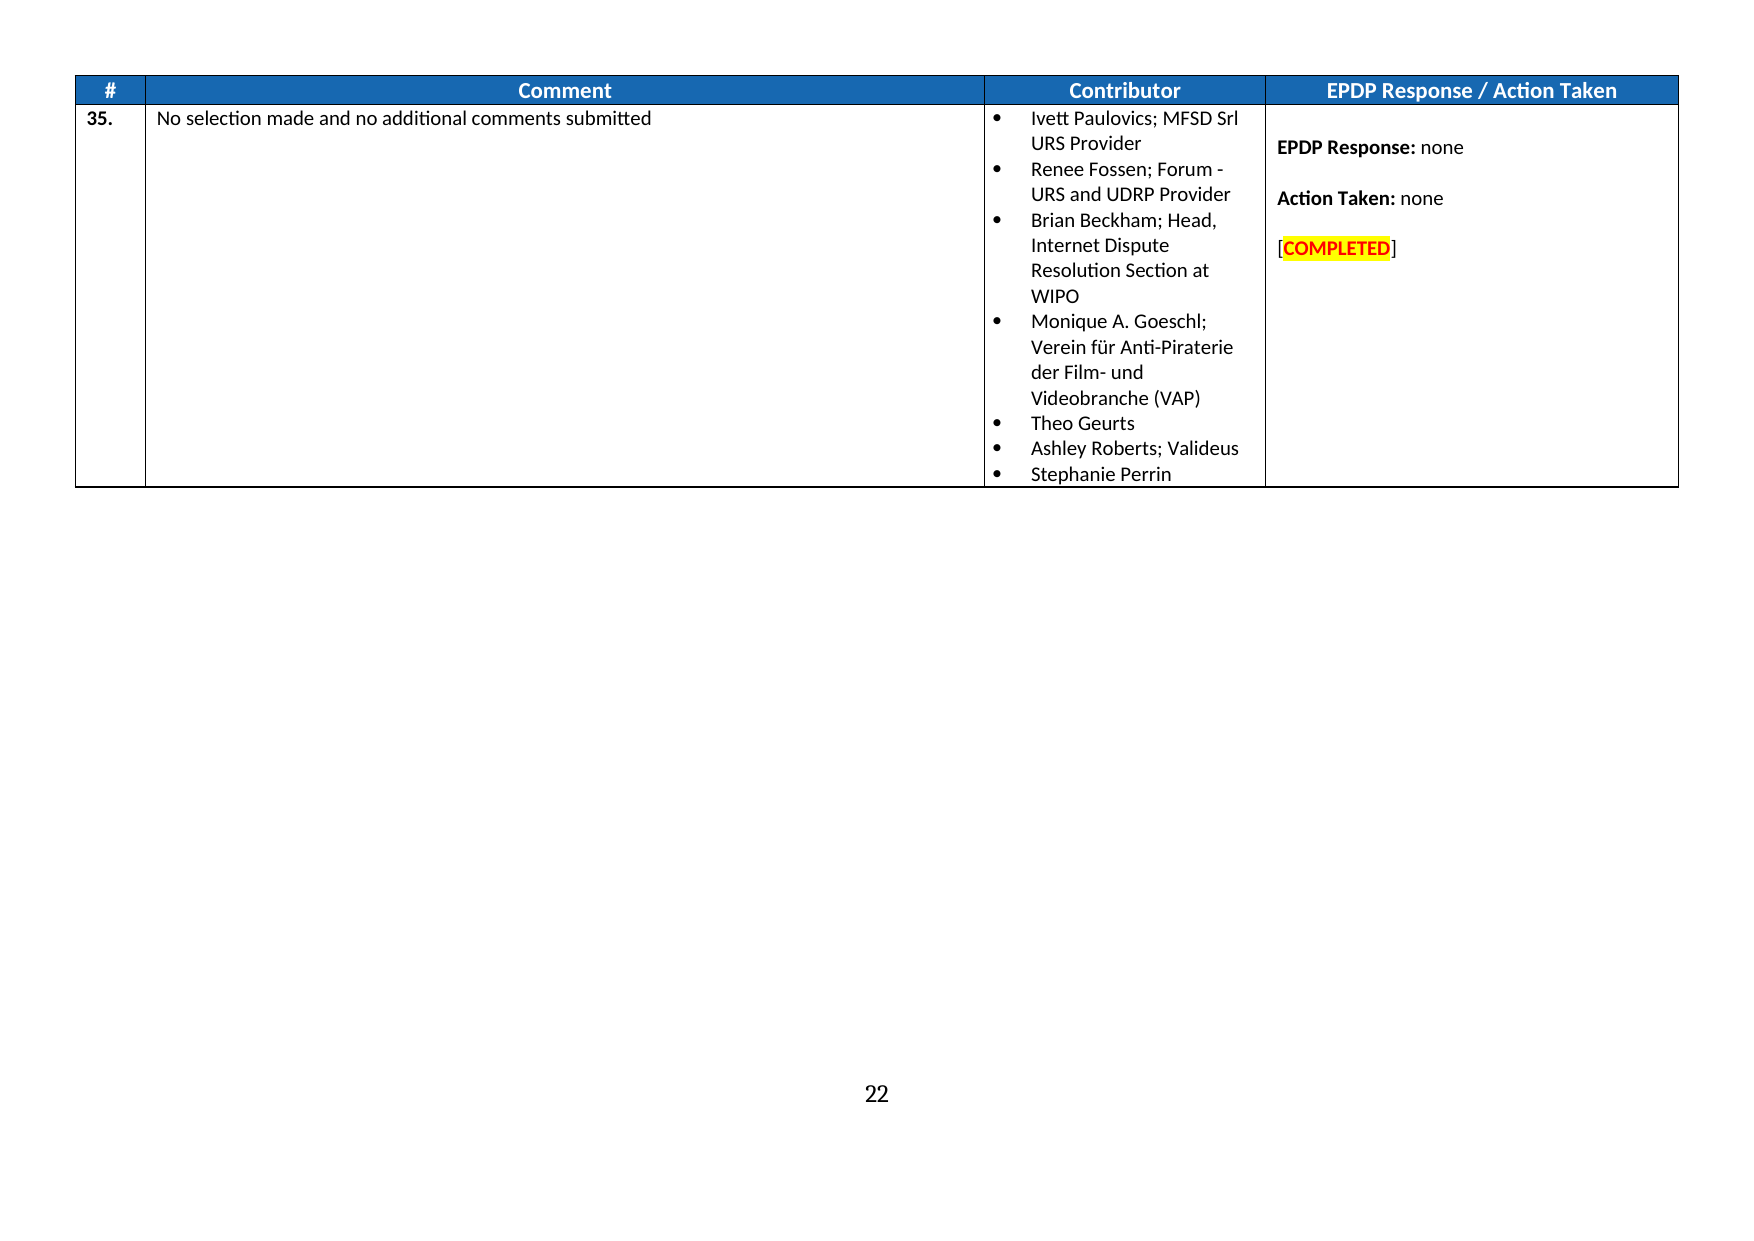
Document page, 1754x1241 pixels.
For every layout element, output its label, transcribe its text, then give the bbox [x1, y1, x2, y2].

table_header EPDP Response / Action Taken [1266, 76, 1678, 104]
table_cell No selection made and no additional comments submitted [146, 105, 984, 486]
table_header Contributor [985, 76, 1265, 104]
table_header Comment [146, 76, 984, 104]
table_header # [76, 76, 145, 104]
table_cell [76, 105, 145, 486]
table_cell EPDP Response: none Action Taken: none [COMPLETED] [1266, 105, 1678, 486]
table_cell Ivett Paulovics; MFSD Srl URS Provider Renee Fossen; Forum - URS and UDRP Provider Brian Beckham; Head, Internet Dispute Resolution Section at WIPO Monique A. Goeschl; Verein für Anti-Piraterie der Film- und Videobranche (VAP) Theo Geurts Ashley Roberts; Valideus Stephanie Perrin [985, 105, 1265, 486]
